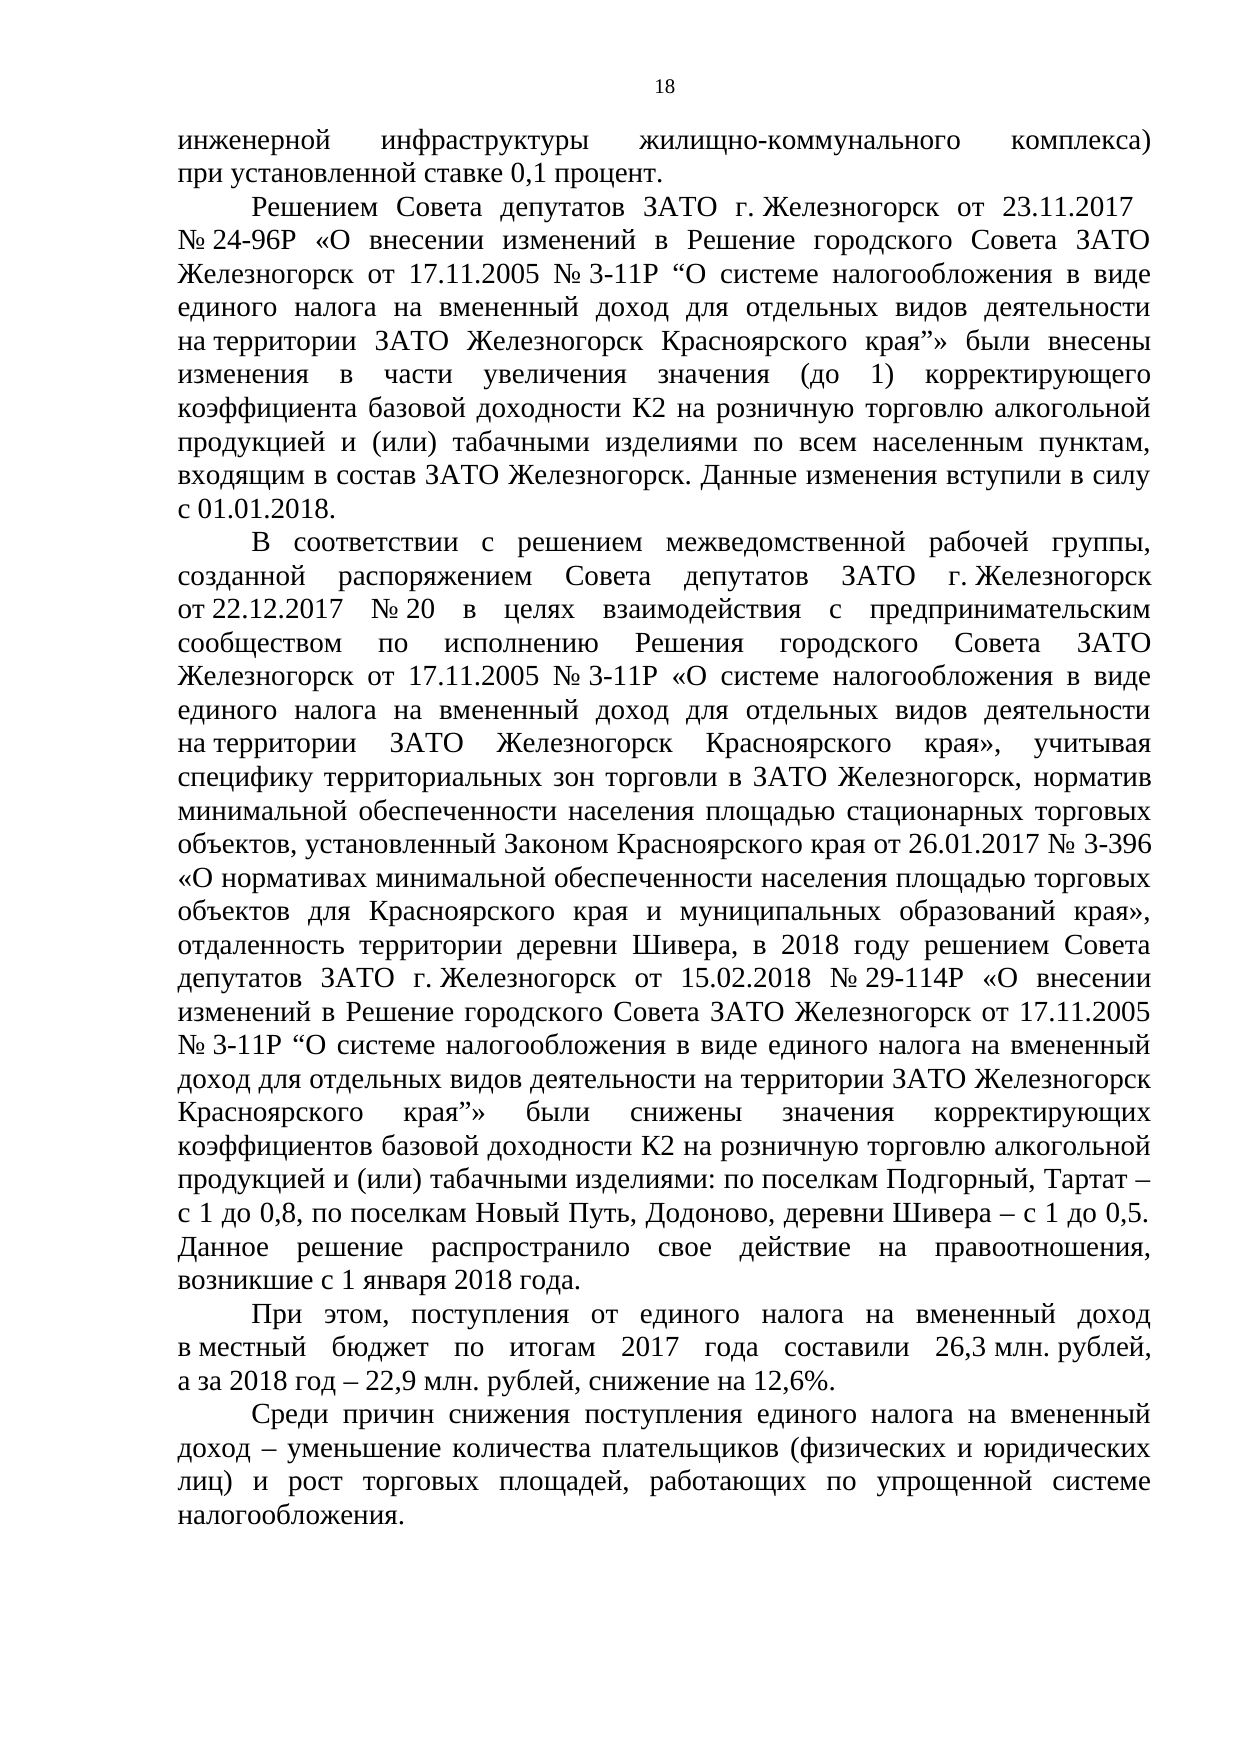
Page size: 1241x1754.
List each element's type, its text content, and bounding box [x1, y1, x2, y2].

text Решением Совета депутатов ЗАТО г. Железногорск от 23.11.2017 № 24-96Р «О внесении изменений в Решение городского Совета ЗАТО Железногорск от 17.11.2005 № 3-11Р “О системе налогообложения в виде единого налога на вмененный доход для отдельных видов деятельности на территории ЗАТО Железногорск Красноярского края”» были внесены изменения в части увеличения значения (до 1) корректирующего коэффициента базовой доходности К2 на розничную торговлю алкогольной продукцией и (или) табачными изделиями по всем населенным пунктам, входящим в состав ЗАТО Железногорск. Данные изменения вступили в силу с 01.01.2018. [177, 189, 1152, 524]
text В соответствии с решением межведомственной рабочей группы, созданной распоряжением Совета депутатов ЗАТО г. Железногорск от 22.12.2017 № 20 в целях взаимодействия с предпринимательским сообществом по исполнению Решения городского Совета ЗАТО Железногорск от 17.11.2005 № 3-11Р «О системе налогообложения в виде единого налога на вмененный доход для отдельных видов деятельности на территории ЗАТО Железногорск Красноярского края», учитывая специфику территориальных зон торговли в ЗАТО Железногорск, норматив минимальной обеспеченности населения площадью стационарных торговых объектов, установленный Законом Красноярского края от 26.01.2017 № 3-396 «О нормативах минимальной обеспеченности населения площадью торговых объектов для Красноярского края и муниципальных образований края», отдаленность территории деревни Шивера, в 2018 году решением Совета депутатов ЗАТО г. Железногорск от 15.02.2018 № 29-114Р «О внесении изменений в Решение городского Совета ЗАТО Железногорск от 17.11.2005 № 3-11Р “О системе налогообложения в виде единого налога на вмененный доход для отдельных видов деятельности на территории ЗАТО Железногорск Красноярского края”» были снижены значения корректирующих коэффициентов базовой доходности К2 на розничную торговлю алкогольной продукцией и (или) табачными изделиями: по поселкам Подгорный, Тартат – с 1 до 0,8, по поселкам Новый Путь, Додоново, деревни Шивера – с 1 до 0,5. Данное решение распространило свое действие на правоотношения, возникшие с 1 января 2018 года. [177, 524, 1152, 1296]
text При этом, поступления от единого налога на вмененный доход в местный бюджет по итогам 2017 года составили 26,3 млн. рублей, а за 2018 год – 22,9 млн. рублей, снижение на 12,6%. [177, 1296, 1152, 1396]
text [177, 122, 1152, 189]
text Среди причин снижения поступления единого налога на вмененный доход – уменьшение количества плательщиков (физических и юридических лиц) и рост торговых площадей, работающих по упрощенной системе налогообложения. [177, 1396, 1152, 1531]
